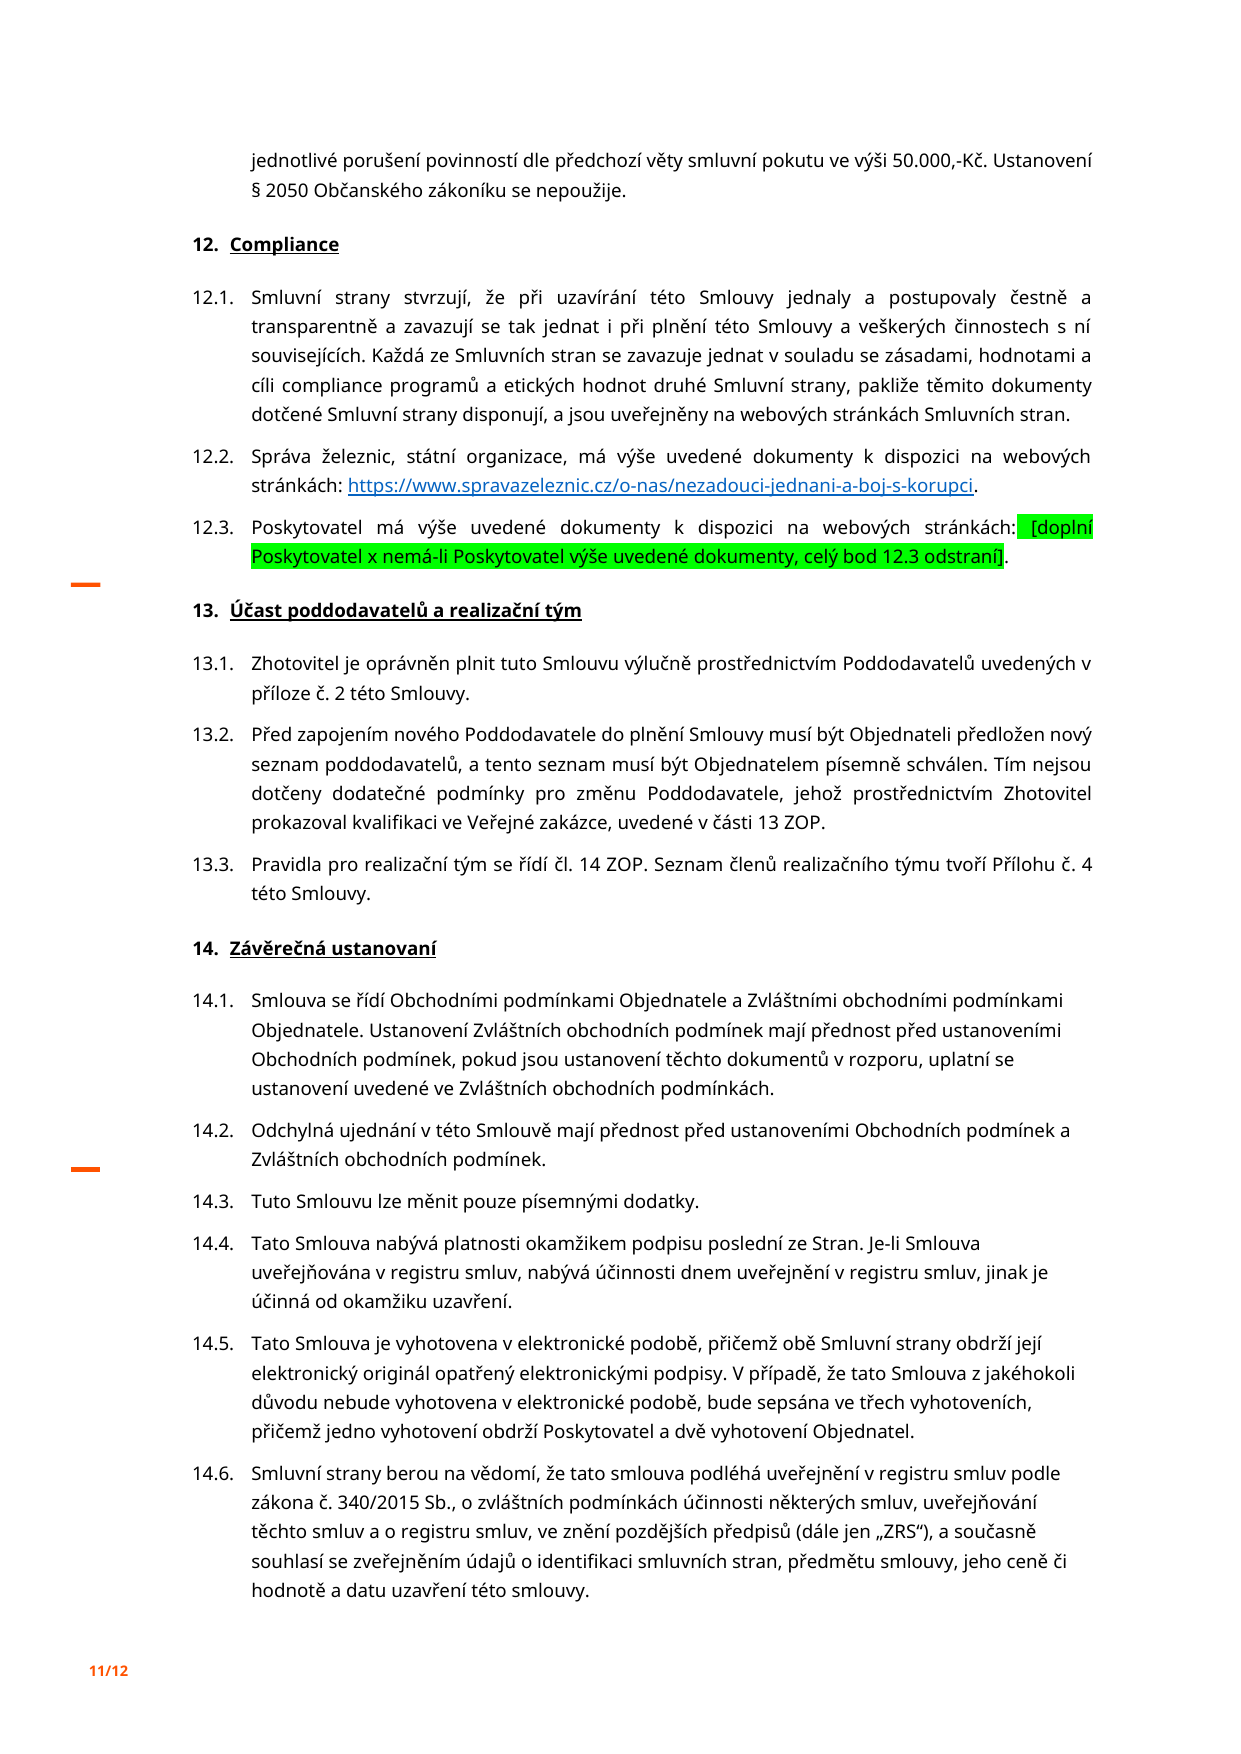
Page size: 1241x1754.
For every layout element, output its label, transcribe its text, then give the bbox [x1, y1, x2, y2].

list Smlouva se řídí Obchodními podmínkami Objednatele a Zvláštními obchodními podmínkami Objednatele. Ustanovení Zvláštních obchodních podmínek mají přednost před ustanoveními Obchodních podmínek, pokud jsou ustanovení těchto dokumentů v rozporu, uplatní se ustanovení uvedené ve Zvláštních obchodních podmínkách. [192, 988, 1093, 1101]
subtitle Compliance [192, 231, 1093, 257]
subtitle Účast poddodavatelů a realizační tým [192, 598, 1093, 623]
list Tuto Smlouvu lze měnit pouze písemnými dodatky. [192, 1188, 1093, 1214]
list Smluvní strany stvrzují, že při uzavírání této Smlouvy jednaly a postupovaly čestně a transparentně a zavazují se tak jednat i při plnění této Smlouvy a veškerých činnostech s ní souvisejících. Každá ze Smluvních stran se zavazuje jednat v souladu se zásadami, hodnotami a cíli compliance programů a etických hodnot druhé Smluvní strany, pakliže těmito dokumenty dotčené Smluvní strany disponují, a jsou uveřejněny na webových stránkách Smluvních stran. [192, 284, 1093, 427]
list Odchylná ujednání v této Smlouvě mají přednost před ustanoveními Obchodních podmínek a Zvláštních obchodních podmínek. [192, 1117, 1093, 1172]
list Poskytovatel má výše uvedené dokumenty k dispozici na webových stránkách: [doplní Poskytovatel x nemá-li Poskytovatel výše uvedené dokumenty, celý bod 12.3 odstraní]. [192, 514, 1093, 569]
list Smluvní strany berou na vědomí, že tato smlouva podléhá uveřejnění v registru smluv podle zákona č. 340/2015 Sb., o zvláštních podmínkách účinnosti některých smluv, uveřejňování těchto smluv a o registru smluv, ve znění pozdějších předpisů (dále jen „ZRS“), a současně souhlasí se zveřejněním údajů o identifikaci smluvních stran, předmětu smlouvy, jeho ceně či hodnotě a datu uzavření této smlouvy. [192, 1460, 1093, 1603]
list Pravidla pro realizační tým se řídí čl. 14 ZOP. Seznam členů realizačního týmu tvoří Přílohu č. 4 této Smlouvy. [192, 851, 1093, 906]
subtitle Závěrečná ustanovaní [192, 935, 1093, 960]
list Zhotovitel je oprávněn plnit tuto Smlouvu výlučně prostřednictvím Poddodavatelů uvedených v příloze č. 2 této Smlouvy. [192, 651, 1093, 705]
list Tato Smlouva nabývá platnosti okamžikem podpisu poslední ze Stran. Je-li Smlouva uveřejňována v registru smluv, nabývá účinnosti dnem uveřejnění v registru smluv, jinak je účinná od okamžiku uzavření. [192, 1230, 1093, 1314]
list Před zapojením nového Poddodavatele do plnění Smlouvy musí být Objednateli předložen nový seznam poddodavatelů, a tento seznam musí být Objednatelem písemně schválen. Tím nejsou dotčeny dodatečné podmínky pro změnu Poddodavatele, jehož prostřednictvím Zhotovitel prokazoval kvalifikaci ve Veřejné zakázce, uvedené v části 13 ZOP. [192, 722, 1093, 835]
list Správa železnic, státní organizace, má výše uvedené dokumenty k dispozici na webových stránkách: https://www.spravazeleznic.cz/o-nas/nezadouci-jednani-a-boj-s-korupci. [192, 443, 1093, 498]
list Tato Smlouva je vyhotovena v elektronické podobě, přičemž obě Smluvní strany obdrží její elektronický originál opatřený elektronickými podpisy. V případě, že tato Smlouva z jakéhokoli důvodu nebude vyhotovena v elektronické podobě, bude sepsána ve třech vyhotoveních, přičemž jedno vyhotovení obdrží Poskytovatel a dvě vyhotovení Objednatel. [192, 1331, 1093, 1444]
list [192, 148, 1093, 202]
